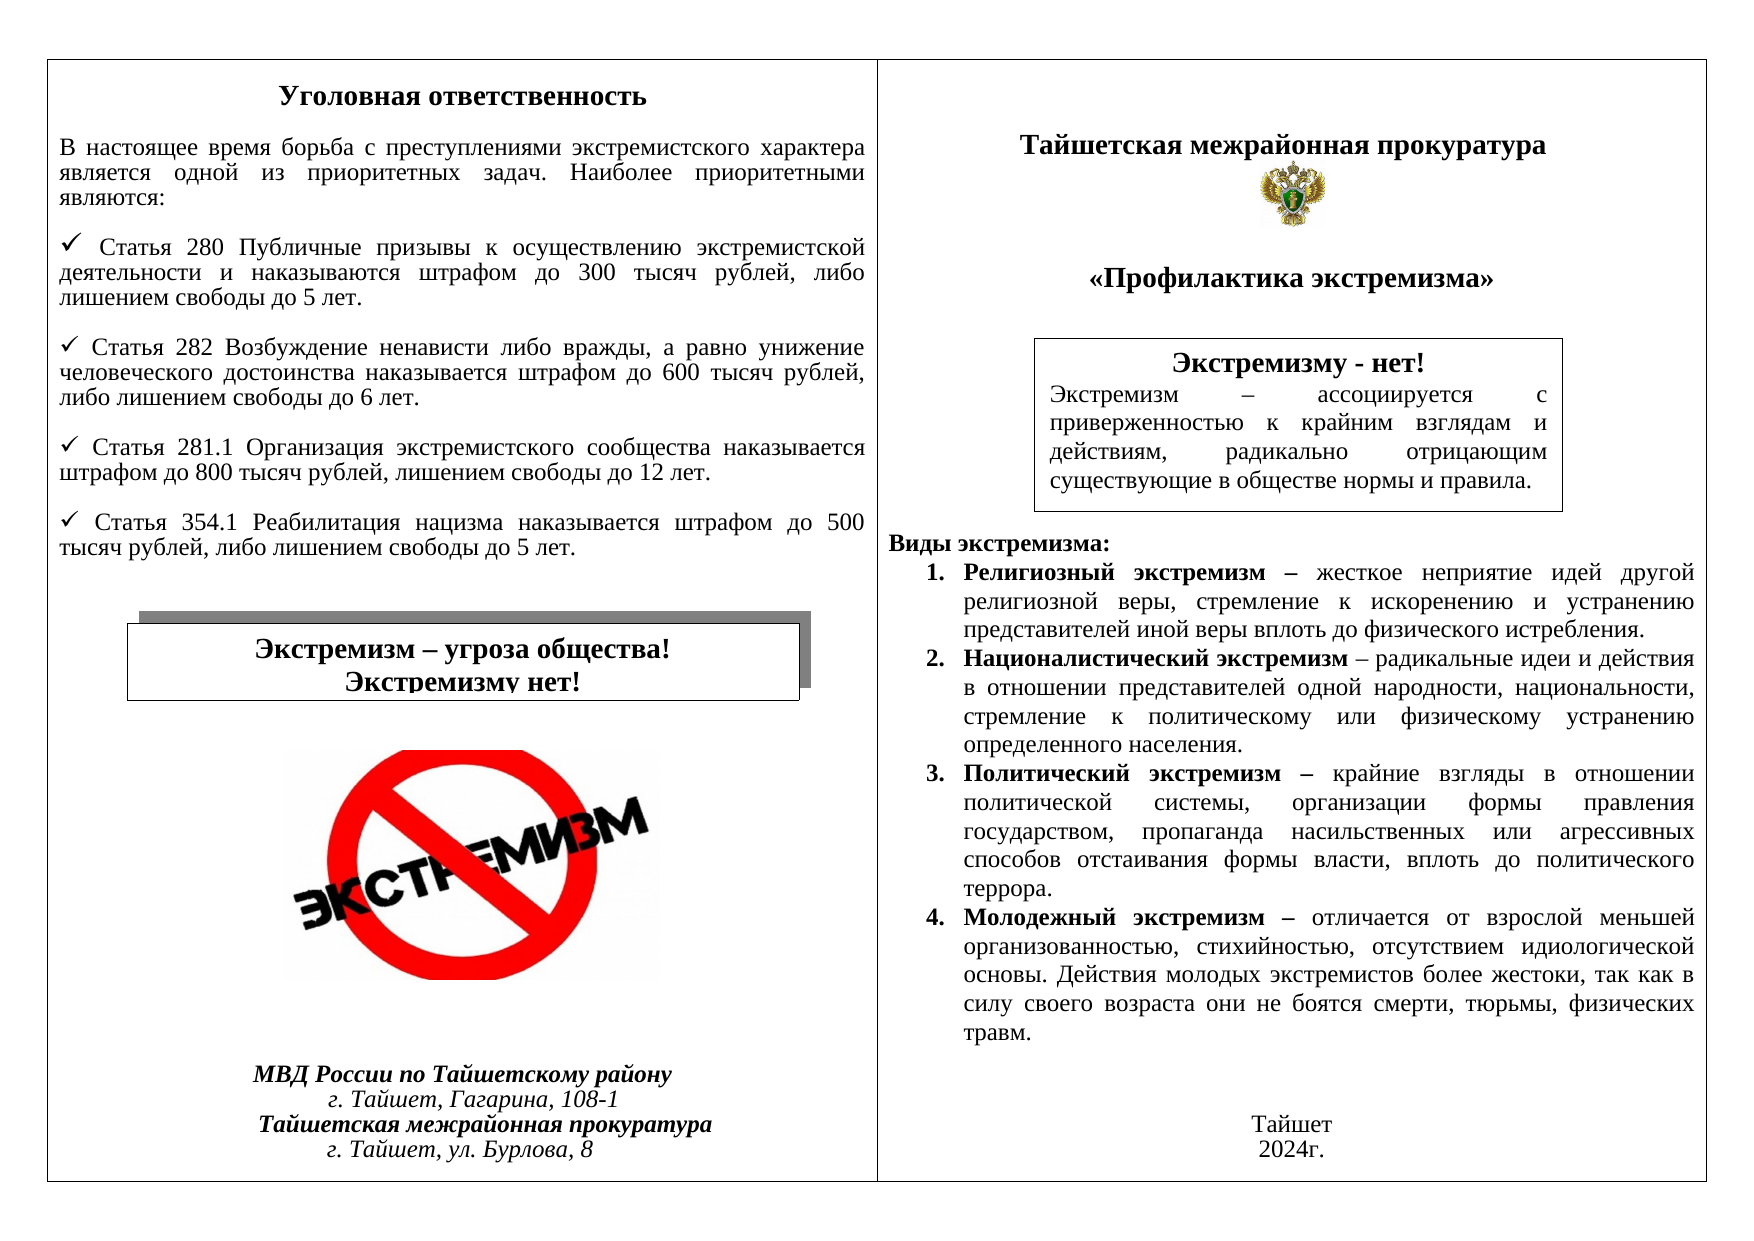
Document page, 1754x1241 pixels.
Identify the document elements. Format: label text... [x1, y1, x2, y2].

table_header Тайшетская межрайонная прокуратура «Профилактика экстремизма» Виды экстремизма: Религиозный экстремизм – жесткое неприятие идей другой религиозной веры, стремление к искоренению и устранению представителей иной веры вплоть до физического истребления. Националистический экстремизм – радикальные идеи и действия в отношении представителей одной народности, национальности, стремление к политическому или физическому устранению определенного населения. Политический экстремизм – крайние взгляды в отношении политической системы, организации формы правления государством, пропаганда насильственных или агрессивных способов отстаивания формы власти, вплоть до политического террора. Молодежный экстремизм – отличается от взрослой меньшей организованностью, стихийностью, отсутствием идиологической основы. Действия молодых экстремистов более жестоки, так как в силу своего возраста они не боятся смерти, тюрьмы, физических травм. Тайшет 2024г. [878, 60, 1706, 1181]
picture [282, 750, 660, 980]
picture [1260, 160, 1326, 227]
table_header Уголовная ответственность В настоящее время борьба с преступлениями экстремистского характера является одной из приоритетных задач. Наиболее приоритетными являются: Статья 280 Публичные призывы к осуществлению экстремистской деятельности и наказываются штрафом до 300 тысяч рублей, либо лишением свободы до 5 лет. Статья 282 Возбуждение ненависти либо вражды, а равно унижение человеческого достоинства наказывается штрафом до 600 тысяч рублей, либо лишением свободы до 6 лет. Статья 281.1 Организация экстремистского сообщества наказывается штрафом до 800 тысяч рублей, лишением свободы до 12 лет. Статья 354.1 Реабилитация нацизма наказывается штрафом до 500 тысяч рублей, либо лишением свободы до 5 лет. МВД России по Тайшетскому району г. Тайшет, Гагарина, 108-1 Тайшетская межрайонная прокуратура г. Тайшет, ул. Бурлова, 8 [48, 60, 877, 1181]
